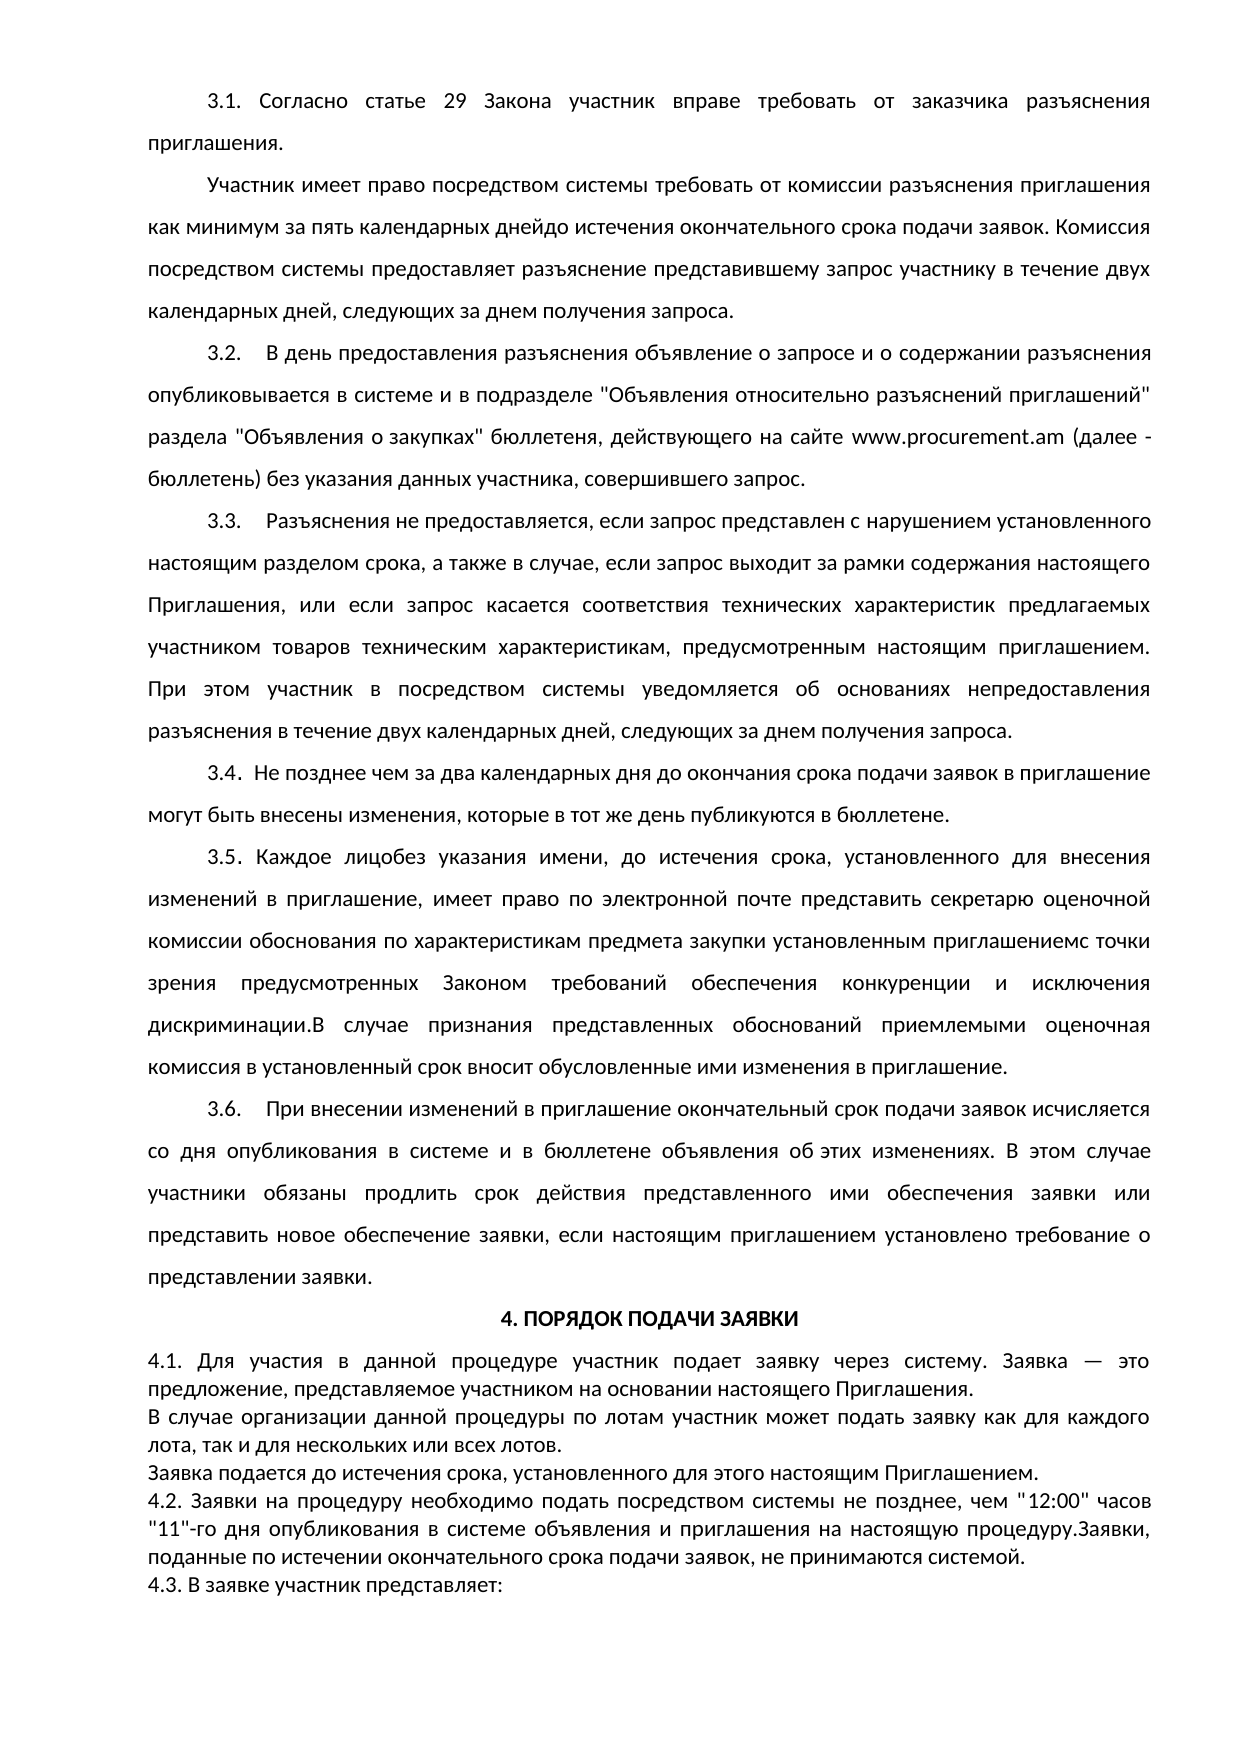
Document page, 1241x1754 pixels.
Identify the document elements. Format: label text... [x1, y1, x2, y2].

text 4.2. Заявки на процедуру необходимо подать посредством системы не позднее, чем "12:00" часов "11"-го дня опубликования в системе объявления и приглашения на настоящую процедуру.Заявки, поданные по истечении окончательного срока подачи заявок, не принимаются системой. [148, 1486, 1152, 1570]
text 3.3. Разъяснения не предоставляется, если запрос представлен с нарушением установленного настоящим разделом срока, а также в случае, если запрос выходит за рамки содержания настоящего Приглашения, или если запрос касается соответствия технических характеристик предлагаемых участником товаров техническим характеристикам, предусмотренным настоящим приглашением. При этом участник в посредством системы уведомляется об основаниях непредоставления разъяснения в течение двух календарных дней, следующих за днем получения запроса. [148, 506, 1152, 744]
text 4.3. В заявке участник представляет: [148, 1570, 1152, 1598]
text 3.2. В день предоставления разъяснения объявление о запросе и о содержании разъяснения опубликовывается в системе и в подразделе "Объявления относительно разъяснений приглашений" раздела "Объявления о закупках" бюллетеня, действующего на сайте www.procurement.am (далее - бюллетень) без указания данных участника, совершившего запрос. [148, 338, 1152, 492]
text Заявка подается до истечения срока, установленного для этого настоящим Приглашением. [148, 1458, 1152, 1486]
text 3.1. Согласно статье 29 Закона участник вправе требовать от заказчика разъяснения приглашения. [148, 86, 1152, 156]
text 3.5․ Каждое лицобез указания имени, до истечения срока, установленного для внесения изменений в приглашение, имеет право по электронной почте представить секретарю оценочной комиссии обоснования по характеристикам предмета закупки установленным приглашениемс точки зрения предусмотренных Законом требований обеспечения конкуренции и исключения дискриминации.В случае признания представленных обоснований приемлемыми оценочная комиссия в установленный срок вносит обусловленные ими изменения в приглашение. [148, 842, 1152, 1080]
text 4. ПОРЯДОК ПОДАЧИ ЗАЯВКИ [148, 1304, 1152, 1332]
text В случае организации данной процедуры по лотам участник может подать заявку как для каждого лота, так и для нескольких или всех лотов. [148, 1402, 1152, 1458]
text 4.1. Для участия в данной процедуре участник подает заявку через систему. Заявка — это предложение, представляемое участником на основании настоящего Приглашения. [148, 1346, 1152, 1402]
text 3.6. При внесении изменений в приглашение окончательный срок подачи заявок исчисляется со дня опубликования в системе и в бюллетене объявления об этих изменениях. В этом случае участники обязаны продлить срок действия представленного ими обеспечения заявки или представить новое обеспечение заявки, если настоящим приглашением установлено требование о представлении заявки. [148, 1094, 1152, 1290]
text 3.4․ Не позднее чем за два календарных дня до окончания срока подачи заявок в приглашение могут быть внесены изменения, которые в тот же день публикуются в бюллетене. [148, 758, 1152, 828]
text Участник имеет право посредством системы требовать от комиссии разъяснения приглашения как минимум за пять календарных днейдо истечения окончательного срока подачи заявок. Комиссия посредством системы предоставляет разъяснение представившему запрос участнику в течение двух календарных дней, следующих за днем получения запроса. [148, 170, 1152, 324]
